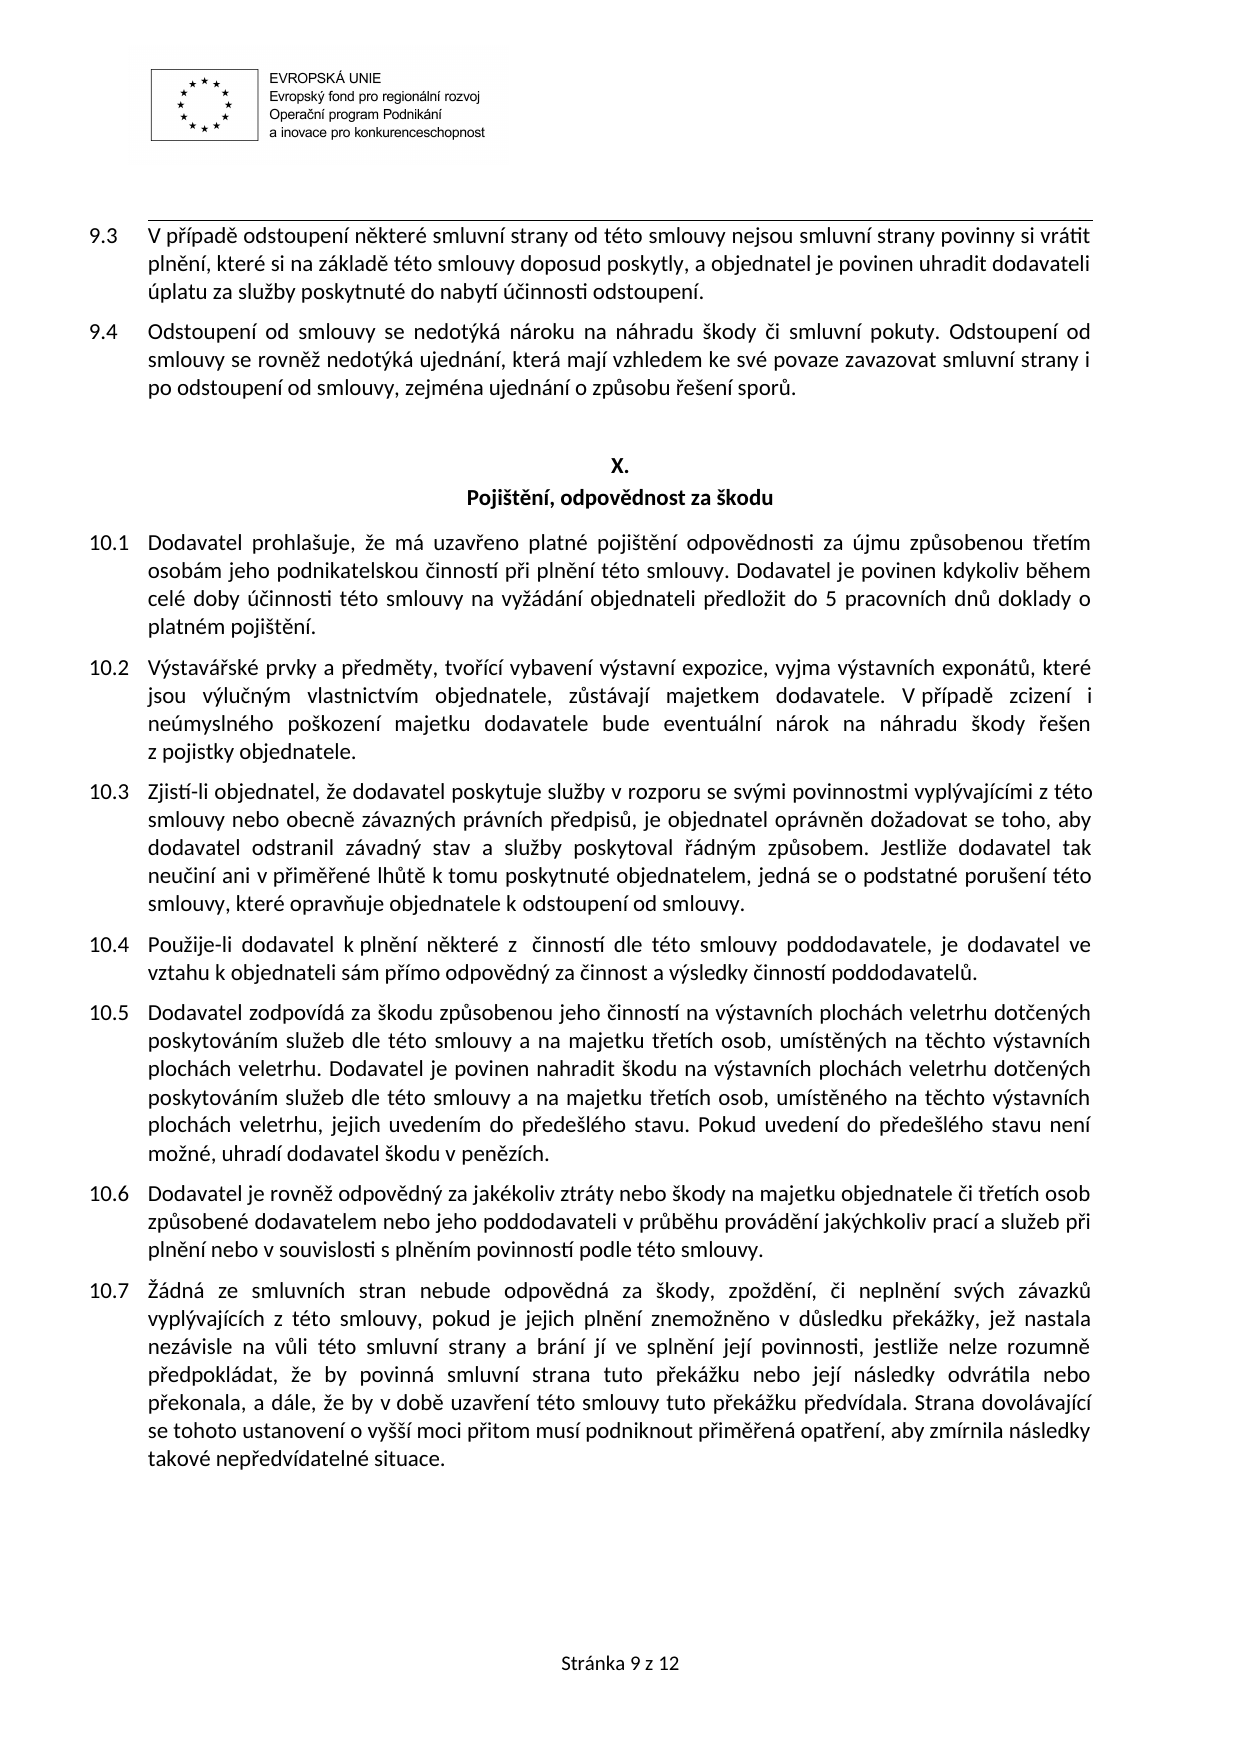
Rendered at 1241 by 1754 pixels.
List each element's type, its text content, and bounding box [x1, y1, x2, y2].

text X. [148, 451, 1093, 479]
list Výstavářské prvky a předměty, tvořící vybavení výstavní expozice, vyjma výstavních exponátů, které jsou výlučným vlastnictvím objednatele, zůstávají majetkem dodavatele. V případě zcizení i neúmyslného poškození majetku dodavatele bude eventuální nárok na náhradu škody řešen z pojistky objednatele. [88, 653, 1093, 765]
picture [127, 45, 509, 165]
list Zjistí-li objednatel, že dodavatel poskytuje služby v rozporu se svými povinnostmi vyplývajícími z této smlouvy nebo obecně závazných právních předpisů, je objednatel oprávněn dožadovat se toho, aby dodavatel odstranil závadný stav a služby poskytoval řádným způsobem. Jestliže dodavatel tak neučiní ani v přiměřené lhůtě k tomu poskytnuté objednatelem, jedná se o podstatné porušení této smlouvy, které opravňuje objednatele k odstoupení od smlouvy. [88, 777, 1093, 917]
list V případě odstoupení některé smluvní strany od této smlouvy nejsou smluvní strany povinny si vrátit plnění, které si na základě této smlouvy doposud poskytly, a objednatel je povinen uhradit dodavateli úplatu za služby poskytnuté do nabytí účinnosti odstoupení. [88, 221, 1093, 305]
list Dodavatel zodpovídá za škodu způsobenou jeho činností na výstavních plochách veletrhu dotčených poskytováním služeb dle této smlouvy a na majetku třetích osob, umístěných na těchto výstavních plochách veletrhu. Dodavatel je povinen nahradit škodu na výstavních plochách veletrhu dotčených poskytováním služeb dle této smlouvy a na majetku třetích osob, umístěného na těchto výstavních plochách veletrhu, jejich uvedením do předešlého stavu. Pokud uvedení do předešlého stavu není možné, uhradí dodavatel škodu v penězích. [88, 998, 1093, 1167]
text Pojištění, odpovědnost za škodu [148, 483, 1093, 512]
list Žádná ze smluvních stran nebude odpovědná za škody, zpoždění, či neplnění svých závazků vyplývajících z této smlouvy, pokud je jejich plnění znemožněno v důsledku překážky, jež nastala nezávisle na vůli této smluvní strany a brání jí ve splnění její povinnosti, jestliže nelze rozumně předpokládat, že by povinná smluvní strana tuto překážku nebo její následky odvrátila nebo překonala, a dále, že by v době uzavření této smlouvy tuto překážku předvídala. Strana dovolávající se tohoto ustanovení o vyšší moci přitom musí podniknout přiměřená opatření, aby zmírnila následky takové nepředvídatelné situace. [88, 1276, 1093, 1472]
list Dodavatel je rovněž odpovědný za jakékoliv ztráty nebo škody na majetku objednatele či třetích osob způsobené dodavatelem nebo jeho poddodavateli v průběhu provádění jakýchkoliv prací a služeb při plnění nebo v souvislosti s plněním povinností podle této smlouvy. [88, 1179, 1093, 1263]
list Použije-li dodavatel k plnění některé z činností dle této smlouvy poddodavatele, je dodavatel ve vztahu k objednateli sám přímo odpovědný za činnost a výsledky činností poddodavatelů. [88, 930, 1093, 986]
list Odstoupení od smlouvy se nedotýká nároku na náhradu škody či smluvní pokuty. Odstoupení od smlouvy se rovněž nedotýká ujednání, která mají vzhledem ke své povaze zavazovat smluvní strany i po odstoupení od smlouvy, zejména ujednání o způsobu řešení sporů. [88, 317, 1093, 401]
list Dodavatel prohlašuje, že má uzavřeno platné pojištění odpovědnosti za újmu způsobenou třetím osobám jeho podnikatelskou činností při plnění této smlouvy. Dodavatel je povinen kdykoliv během celé doby účinnosti této smlouvy na vyžádání objednateli předložit do 5 pracovních dnů doklady o platném pojištění. [88, 528, 1093, 640]
